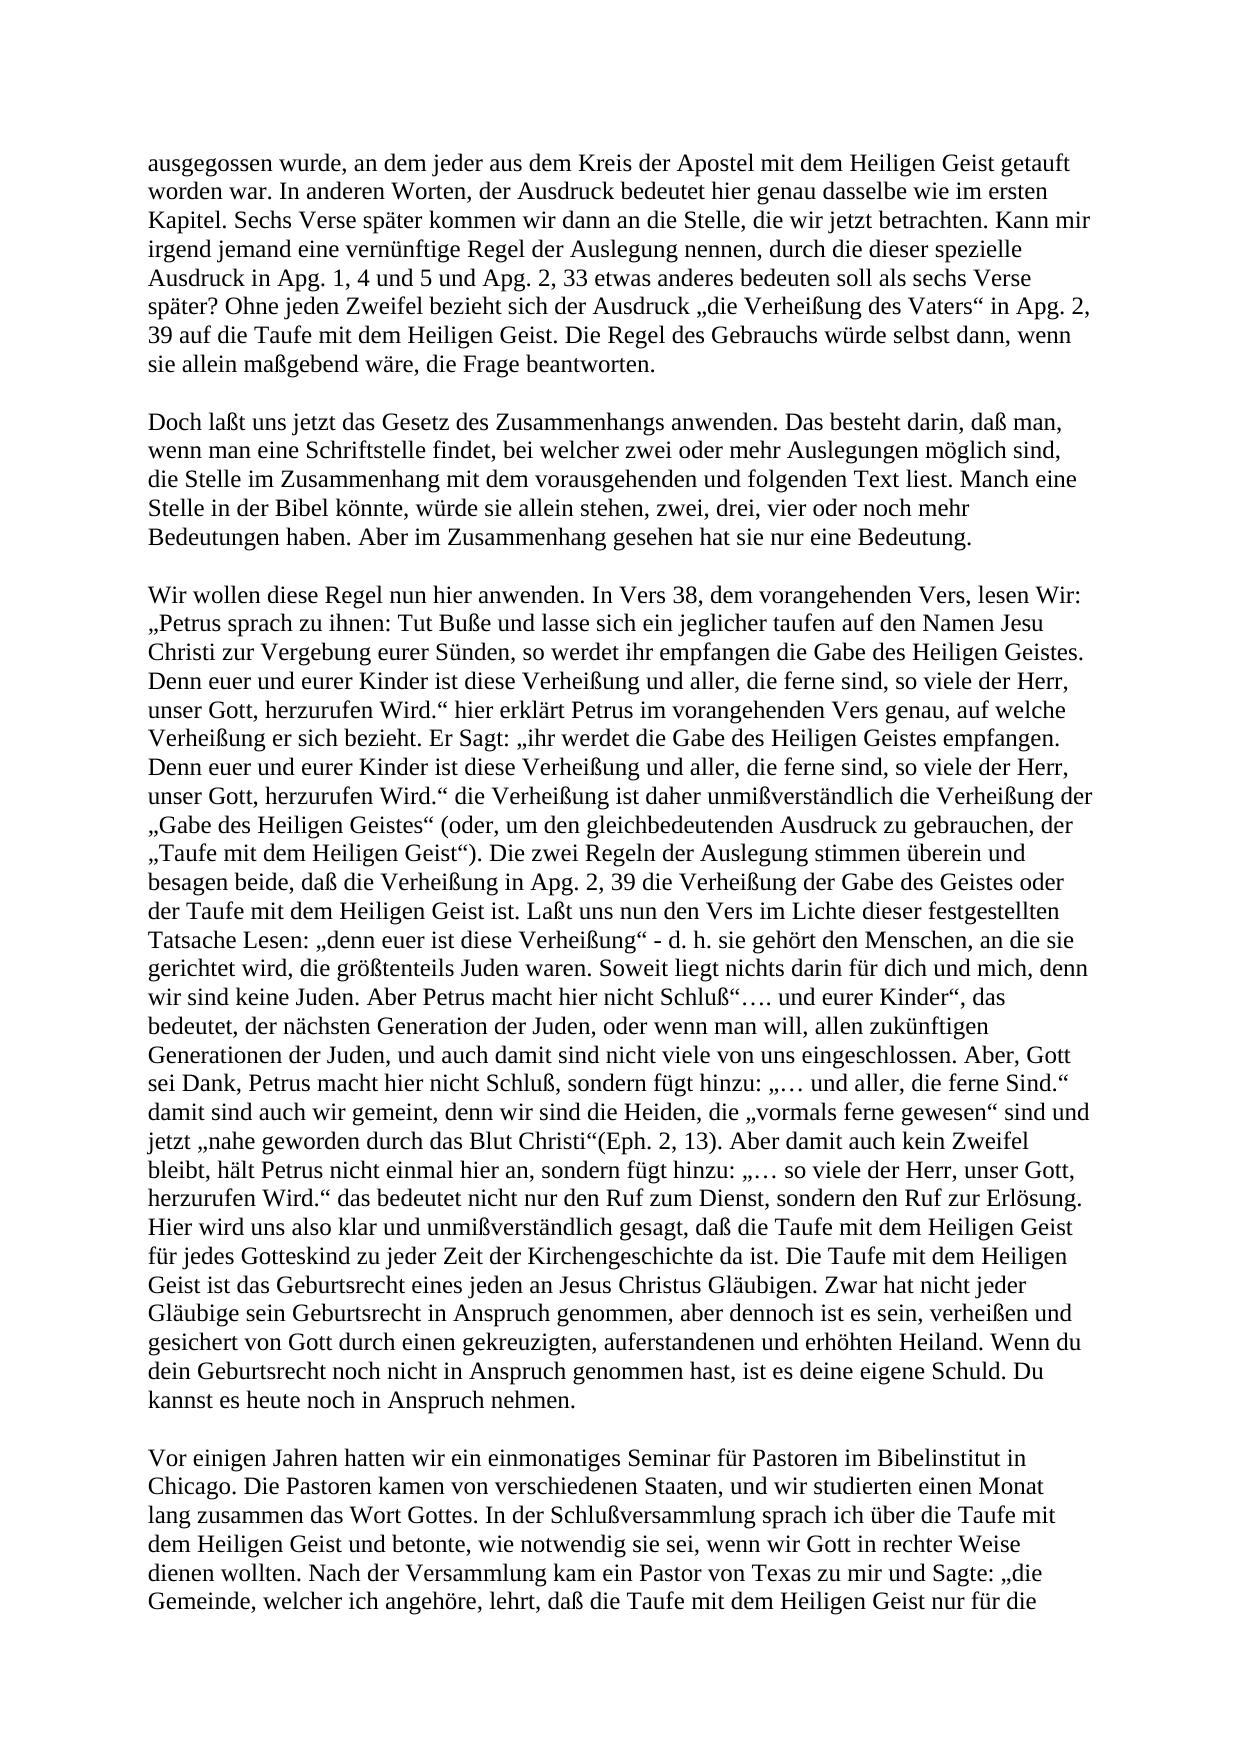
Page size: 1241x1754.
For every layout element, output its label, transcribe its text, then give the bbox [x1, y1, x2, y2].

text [148, 1443, 1093, 1615]
text Doch laßt uns jetzt das Gesetz des Zusammenhangs anwenden. Das besteht darin, daß man, wenn man eine Schriftstelle findet, bei welcher zwei oder mehr Auslegungen möglich sind, die Stelle im Zusammenhang mit dem vorausgehenden und folgenden Text liest. Manch eine Stelle in der Bibel könnte, würde sie allein stehen, zwei, drei, vier oder noch mehr Bedeutungen haben. Aber im Zusammenhang gesehen hat sie nur eine Bedeutung. [148, 407, 1093, 551]
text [148, 148, 1093, 378]
text Wir wollen diese Regel nun hier anwenden. In Vers 38, dem vorangehenden Vers, lesen Wir: „Petrus sprach zu ihnen: Tut Buße und lasse sich ein jeglicher taufen auf den Namen Jesu Christi zur Vergebung eurer Sünden, so werdet ihr empfangen die Gabe des Heiligen Geistes. Denn euer und eurer Kinder ist diese Verheißung und aller, die ferne sind, so viele der Herr, unser Gott, herzurufen Wird.“ hier erklärt Petrus im vorangehenden Vers genau, auf welche Verheißung er sich bezieht. Er Sagt: „ihr werdet die Gabe des Heiligen Geistes empfangen. Denn euer und eurer Kinder ist diese Verheißung und aller, die ferne sind, so viele der Herr, unser Gott, herzurufen Wird.“ die Verheißung ist daher unmißverständlich die Verheißung der „Gabe des Heiligen Geistes“ (oder, um den gleichbedeutenden Ausdruck zu gebrauchen, der „Taufe mit dem Heiligen Geist“). Die zwei Regeln der Auslegung stimmen überein und besagen beide, daß die Verheißung in Apg. 2, 39 die Verheißung der Gabe des Geistes oder der Taufe mit dem Heiligen Geist ist. Laßt uns nun den Vers im Lichte dieser festgestellten Tatsache Lesen: „denn euer ist diese Verheißung“ - d. h. sie gehört den Menschen, an die sie gerichtet wird, die größtenteils Juden waren. Soweit liegt nichts darin für dich und mich, denn wir sind keine Juden. Aber Petrus macht hier nicht Schluß“…. und eurer Kinder“, das bedeutet, der nächsten Generation der Juden, oder wenn man will, allen zukünftigen Generationen der Juden, und auch damit sind nicht viele von uns eingeschlossen. Aber, Gott sei Dank, Petrus macht hier nicht Schluß, sondern fügt hinzu: „… und aller, die ferne Sind.“ damit sind auch wir gemeint, denn wir sind die Heiden, die „vormals ferne gewesen“ sind und jetzt „nahe geworden durch das Blut Christi“(Eph. 2, 13). Aber damit auch kein Zweifel bleibt, hält Petrus nicht einmal hier an, sondern fügt hinzu: „… so viele der Herr, unser Gott, herzurufen Wird.“ das bedeutet nicht nur den Ruf zum Dienst, sondern den Ruf zur Erlösung. Hier wird uns also klar und unmißverständlich gesagt, daß die Taufe mit dem Heiligen Geist für jedes Gotteskind zu jeder Zeit der Kirchengeschichte da ist. Die Taufe mit dem Heiligen Geist ist das Geburtsrecht eines jeden an Jesus Christus Gläubigen. Zwar hat nicht jeder Gläubige sein Geburtsrecht in Anspruch genommen, aber dennoch ist es sein, verheißen und gesichert von Gott durch einen gekreuzigten, auferstandenen und erhöhten Heiland. Wenn du dein Geburtsrecht noch nicht in Anspruch genommen hast, ist es deine eigene Schuld. Du kannst es heute noch in Anspruch nehmen. [148, 580, 1093, 1413]
